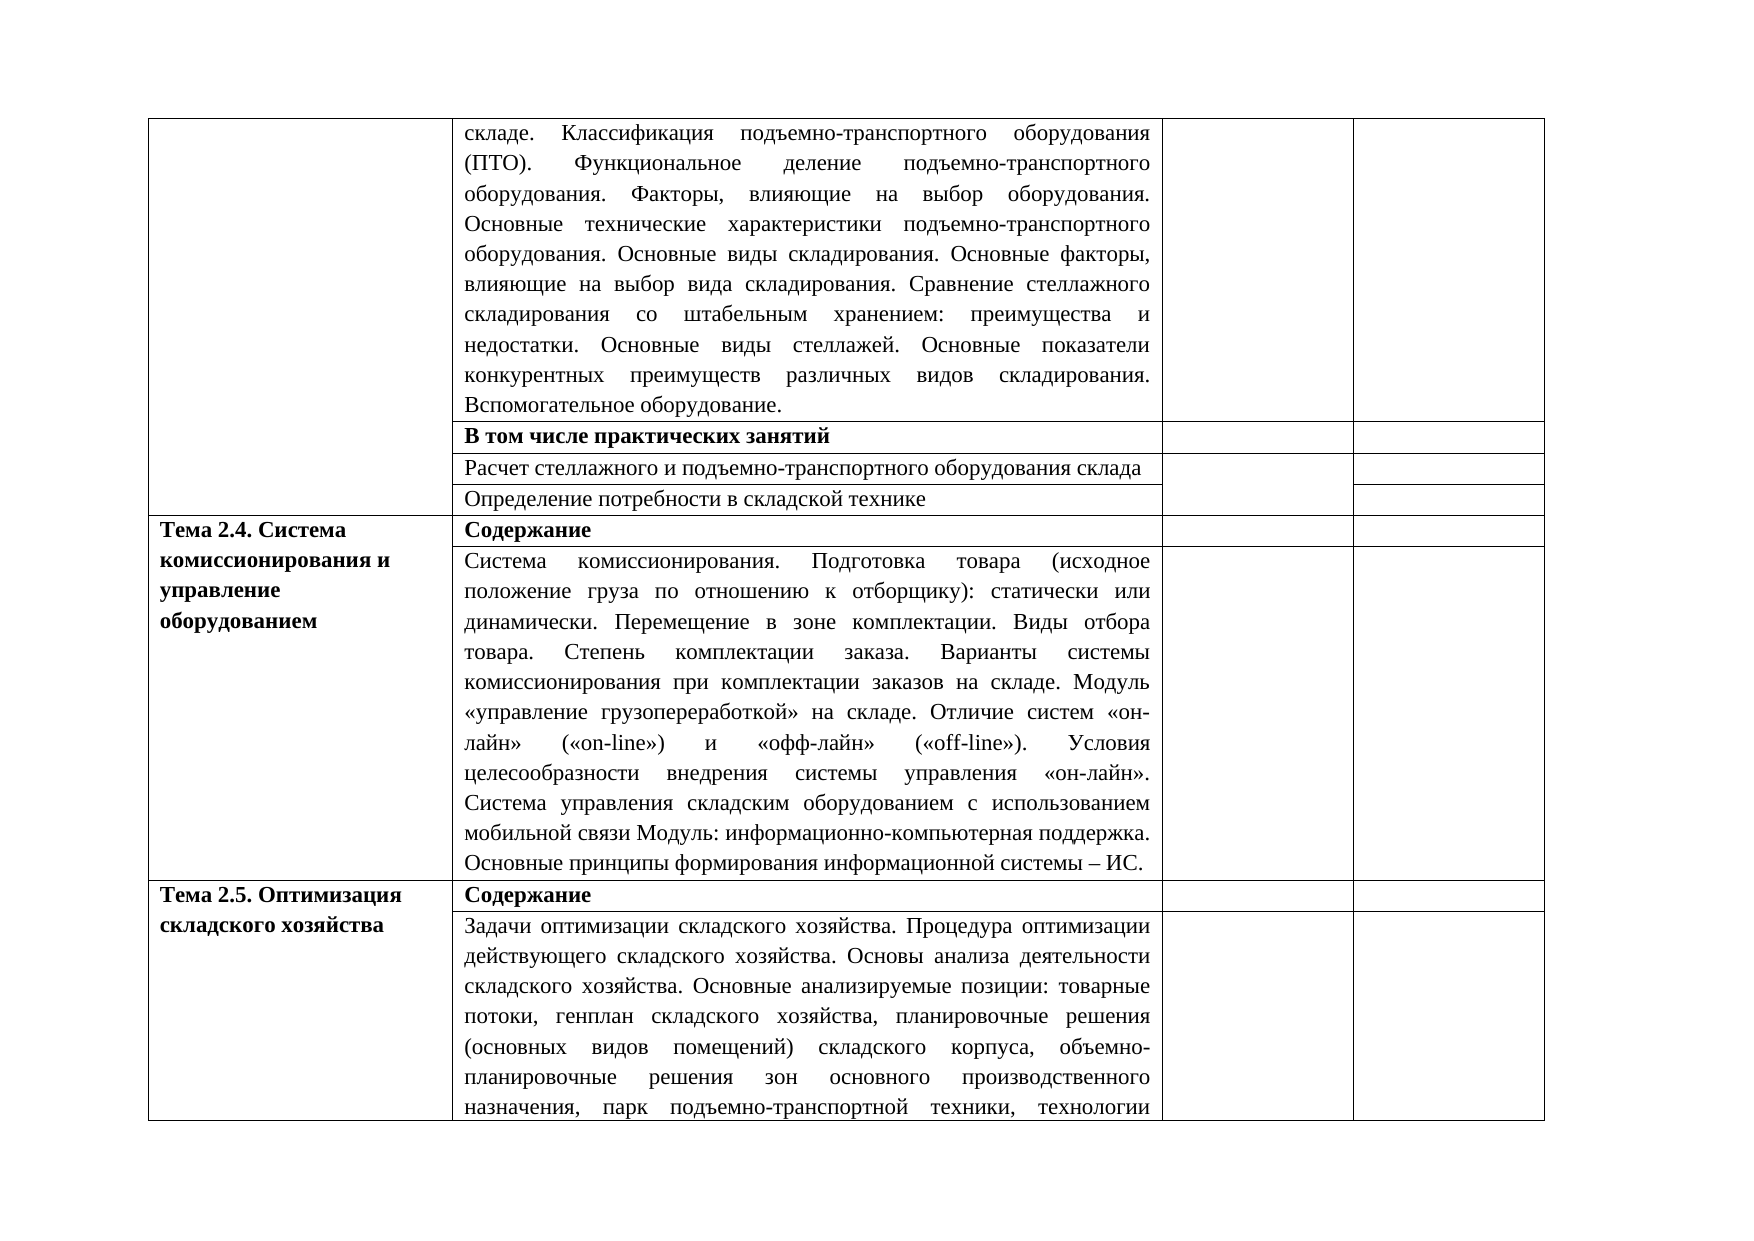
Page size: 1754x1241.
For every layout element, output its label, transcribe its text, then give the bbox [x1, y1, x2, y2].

table_cell [1354, 485, 1544, 515]
table_cell Содержание [453, 516, 1162, 546]
table_cell [1354, 454, 1544, 484]
table_cell [1163, 454, 1353, 515]
table_cell [1354, 516, 1544, 546]
table_cell Определение потребности в складской технике [453, 485, 1162, 515]
table_cell Тема 2.5. Оптимизация складского хозяйства [149, 881, 452, 1119]
table_cell [1354, 119, 1544, 421]
table_cell [1163, 422, 1353, 452]
table_cell [1354, 547, 1544, 879]
table_cell [1163, 912, 1353, 1119]
table_cell [1163, 547, 1353, 879]
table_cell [453, 119, 1162, 421]
table_cell [1354, 422, 1544, 452]
table_cell Система комиссионирования. Подготовка товара (исходное положение груза по отношению к отборщику): статически или динамически. Перемещение в зоне комплектации. Виды отбора товара. Степень комплектации заказа. Варианты системы комиссионирования при комплектации заказов на складе. Модуль «управление грузопереработкой» на складе. Отличие систем «он-лайн» («on-line») и «офф-лайн» («off-line»). Условия целесообразности внедрения системы управления «он-лайн». Система управления складским оборудованием с использованием мобильной связи Модуль: информационно-компьютерная поддержка. Основные принципы формирования информационной системы – ИС. [453, 547, 1162, 879]
table_cell В том числе практических занятий [453, 422, 1162, 452]
table_cell [1163, 516, 1353, 546]
table_cell [1354, 881, 1544, 911]
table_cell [453, 912, 1162, 1119]
table_cell Содержание [453, 881, 1162, 911]
table_cell Тема 2.4. Система комиссионирования и управление оборудованием [149, 516, 452, 879]
table_cell [1163, 119, 1353, 421]
table_cell [1354, 912, 1544, 1119]
table_cell Расчет стеллажного и подъемно-транспортного оборудования склада [453, 454, 1162, 484]
table_cell [1163, 881, 1353, 911]
